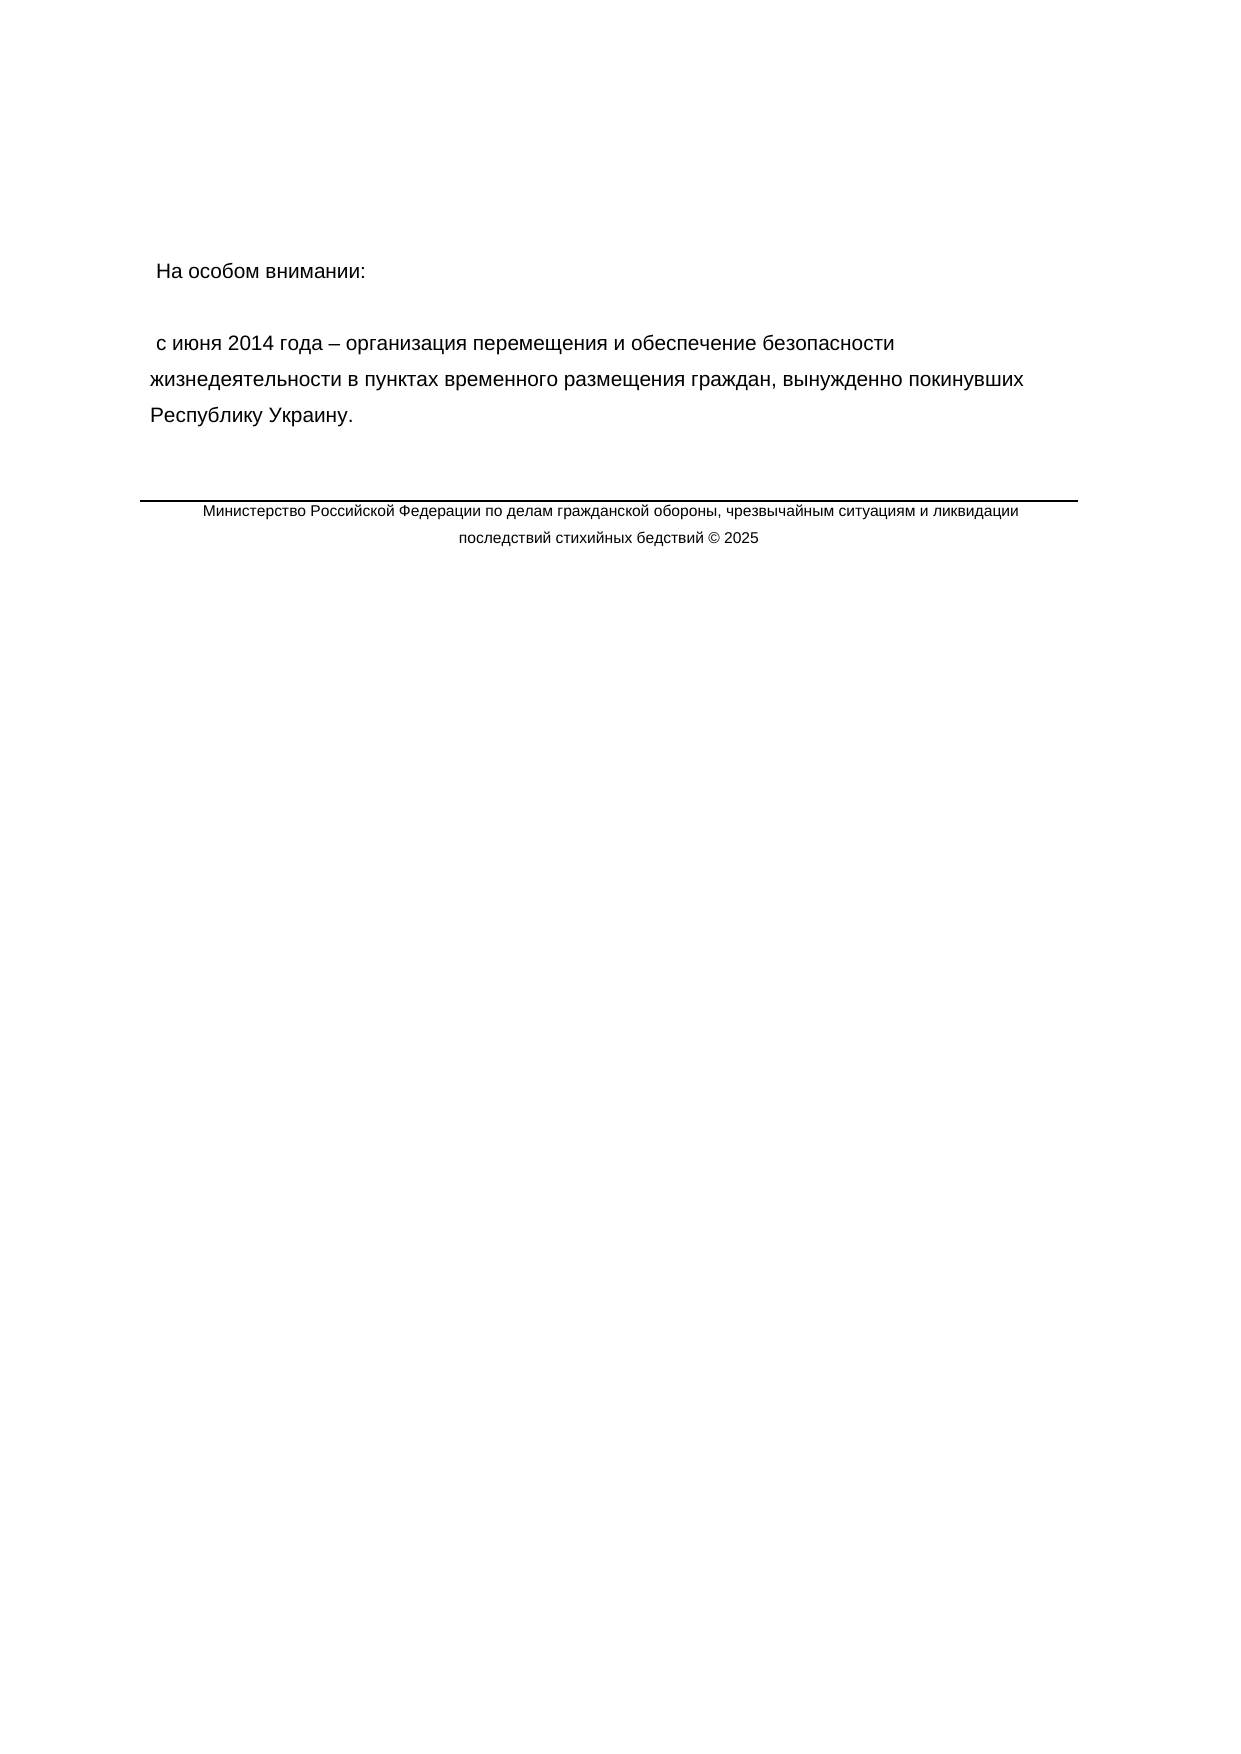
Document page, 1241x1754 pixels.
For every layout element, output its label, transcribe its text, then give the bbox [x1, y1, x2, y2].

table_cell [140, 150, 1078, 500]
table_cell Министерство Российской Федерации по делам гражданской обороны, чрезвычайным ситуациям и ликвидации последствий стихийных бедствий © 2025 [140, 502, 1078, 584]
